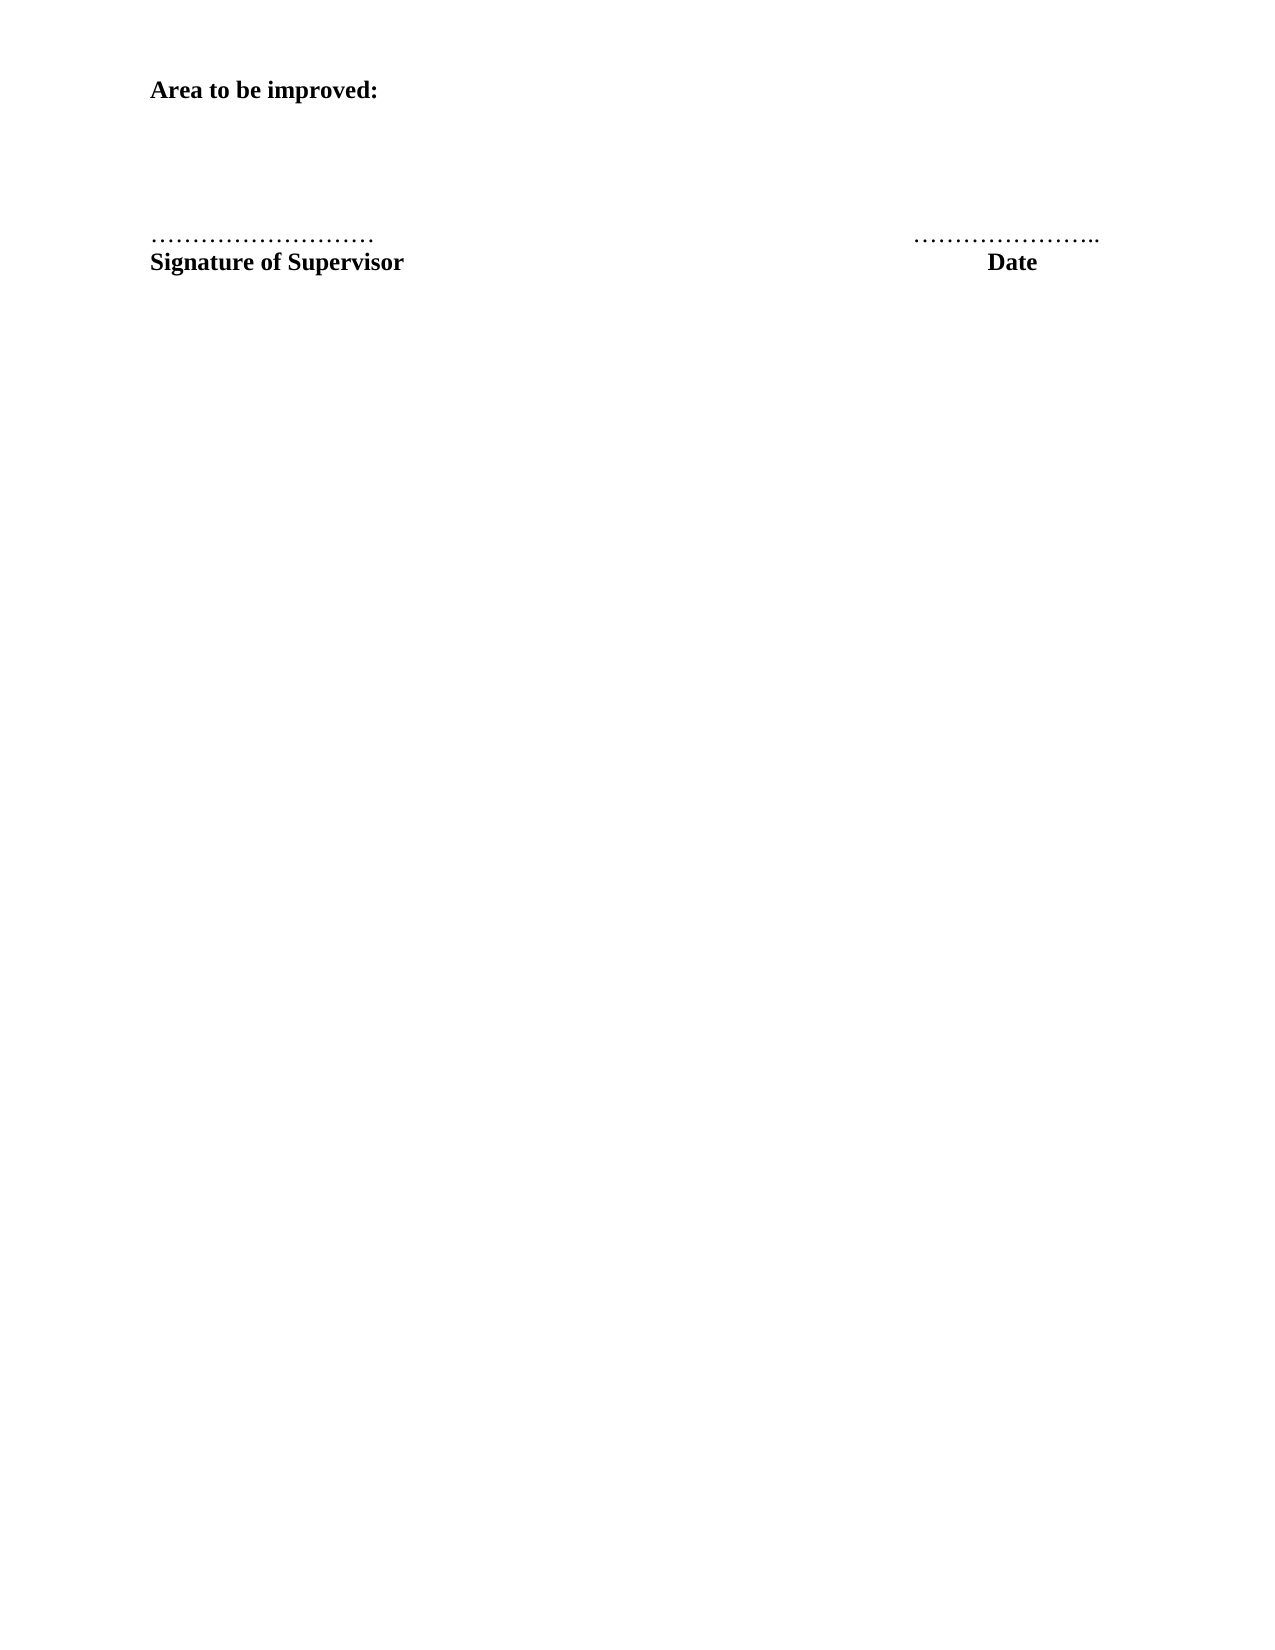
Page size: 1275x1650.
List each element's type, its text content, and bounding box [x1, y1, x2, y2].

text Signature of Supervisor Date [150, 247, 1125, 276]
text ……………………… ………………….. [150, 219, 1125, 247]
text Area to be improved: [150, 75, 1125, 104]
